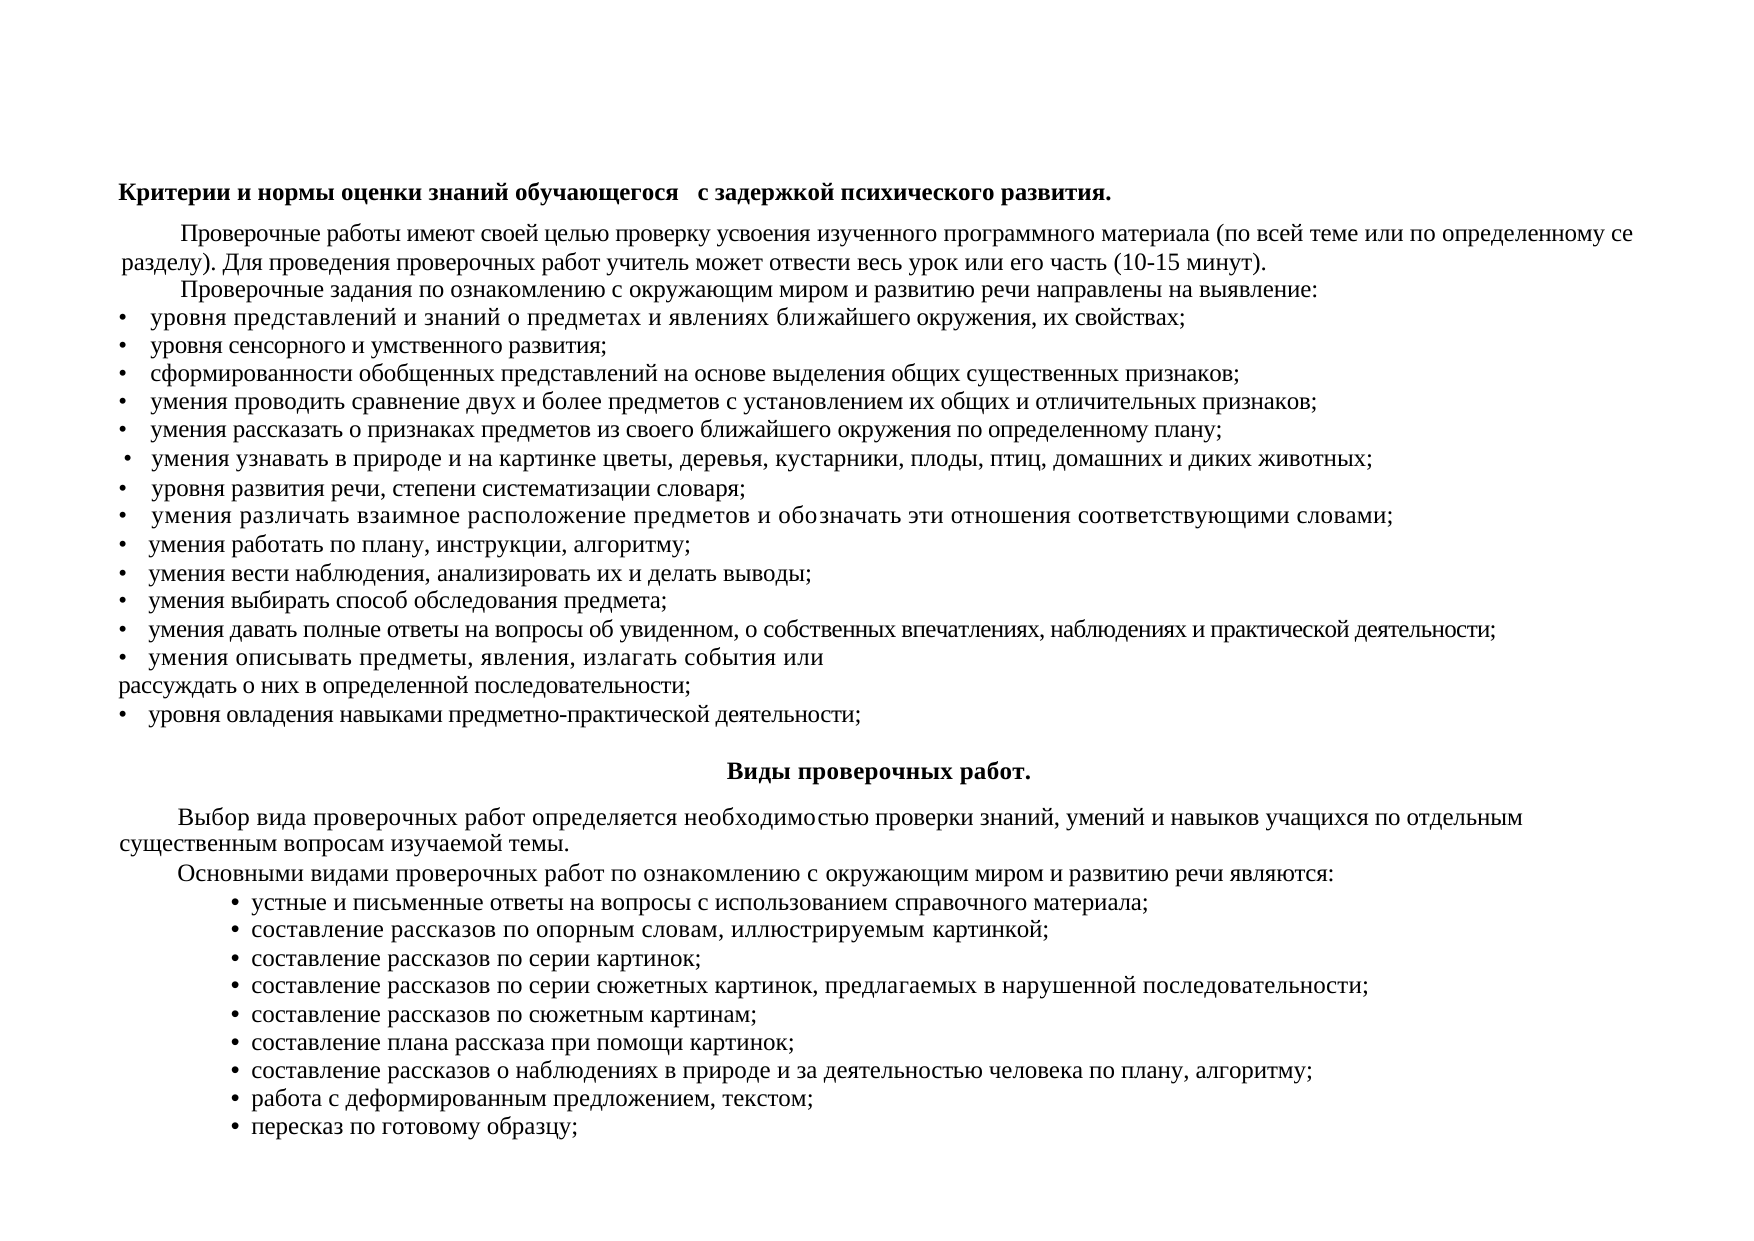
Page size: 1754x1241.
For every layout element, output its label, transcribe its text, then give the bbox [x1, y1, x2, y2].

list пересказ по готовому образцу; [231, 1112, 1634, 1139]
list устные и письменные ответы на вопросы с использованием справочного материала; [231, 888, 1634, 915]
list работа с деформированным предложением, текстом; [231, 1084, 1634, 1111]
list уровня овладения навыками предметно-практической деятельности; [118, 702, 1636, 728]
list составление плана рассказа при помощи картинок; [231, 1028, 1634, 1055]
list умения описывать предметы, явления, излагать события или рассуждать о них в определенной последовательности; [118, 643, 1636, 699]
list составление рассказов о наблюдениях в природе и за деятельностью человека по плану, алгоритму; [231, 1056, 1634, 1083]
text Основными видами проверочных работ по ознакомлению с окружающим миром и развитию речи являются: [177, 858, 1636, 887]
list сформированности обобщенных представлений на основе выделения общих существенных признаков; [118, 359, 1636, 387]
list составление рассказов по сюжетным картинам; [231, 1000, 1634, 1027]
list составление рассказов по серии сюжетных картинок, предлагаемых в нарушенной последовательности; [231, 972, 1634, 999]
text Критерии и нормы оценки знаний обучающегося с задержкой психического развития. [118, 177, 1636, 206]
list умения работать по плану, инструкции, алгоритму; [118, 529, 1636, 557]
list составление рассказов по серии картинок; [231, 944, 1634, 971]
list умения проводить сравнение двух и более предметов с установлением их общих и отличительных признаков; [118, 387, 1636, 415]
list уровня сенсорного и умственного развития; [118, 331, 1636, 359]
list уровня представлений и знаний о предметах и явлениях ближайшего окружения, их свойствах; [118, 303, 1636, 331]
list умения выбирать способ обследования предмета; [118, 587, 1636, 614]
list умения давать полные ответы на вопросы об увиденном, о собственных впечатлениях, наблюдениях и практической деятельности; [118, 614, 1636, 643]
list умения рассказать о признаках предметов из своего ближайшего окружения по определенному плану; [118, 415, 1636, 443]
text Выбор вида проверочных работ определяется необходимостью проверки знаний, умений и навыков учащихся по отдельным существенным вопросам изучаемой темы. [119, 804, 1636, 857]
list составление рассказов по опорным словам, иллюстрируемым картинкой; [231, 916, 1634, 943]
text Проверочные задания по ознакомлению с окружающим миром и развитию речи направлены на выявление: [121, 276, 1634, 303]
list уровня развития речи, степени систематизации словаря; [118, 473, 1636, 502]
list умения вести наблюдения, анализировать их и делать выводы; [118, 558, 1636, 587]
list умения различать взаимное расположение предметов и обозначать эти отношения соответствующими словами; [118, 502, 1636, 529]
text • умения узнавать в природе и на картинке цветы, деревья, кустарники, плоды, птиц, домашних и диких животных; [123, 443, 1636, 472]
text Виды проверочных работ. [122, 756, 1636, 784]
text Проверочные работы имеют своей целью проверку усвоения изученного программного материала (по всей теме или по определенному се разделу). Для проведения проверочных работ учитель может отвести весь урок или его часть (10-15 минут). [121, 218, 1633, 276]
